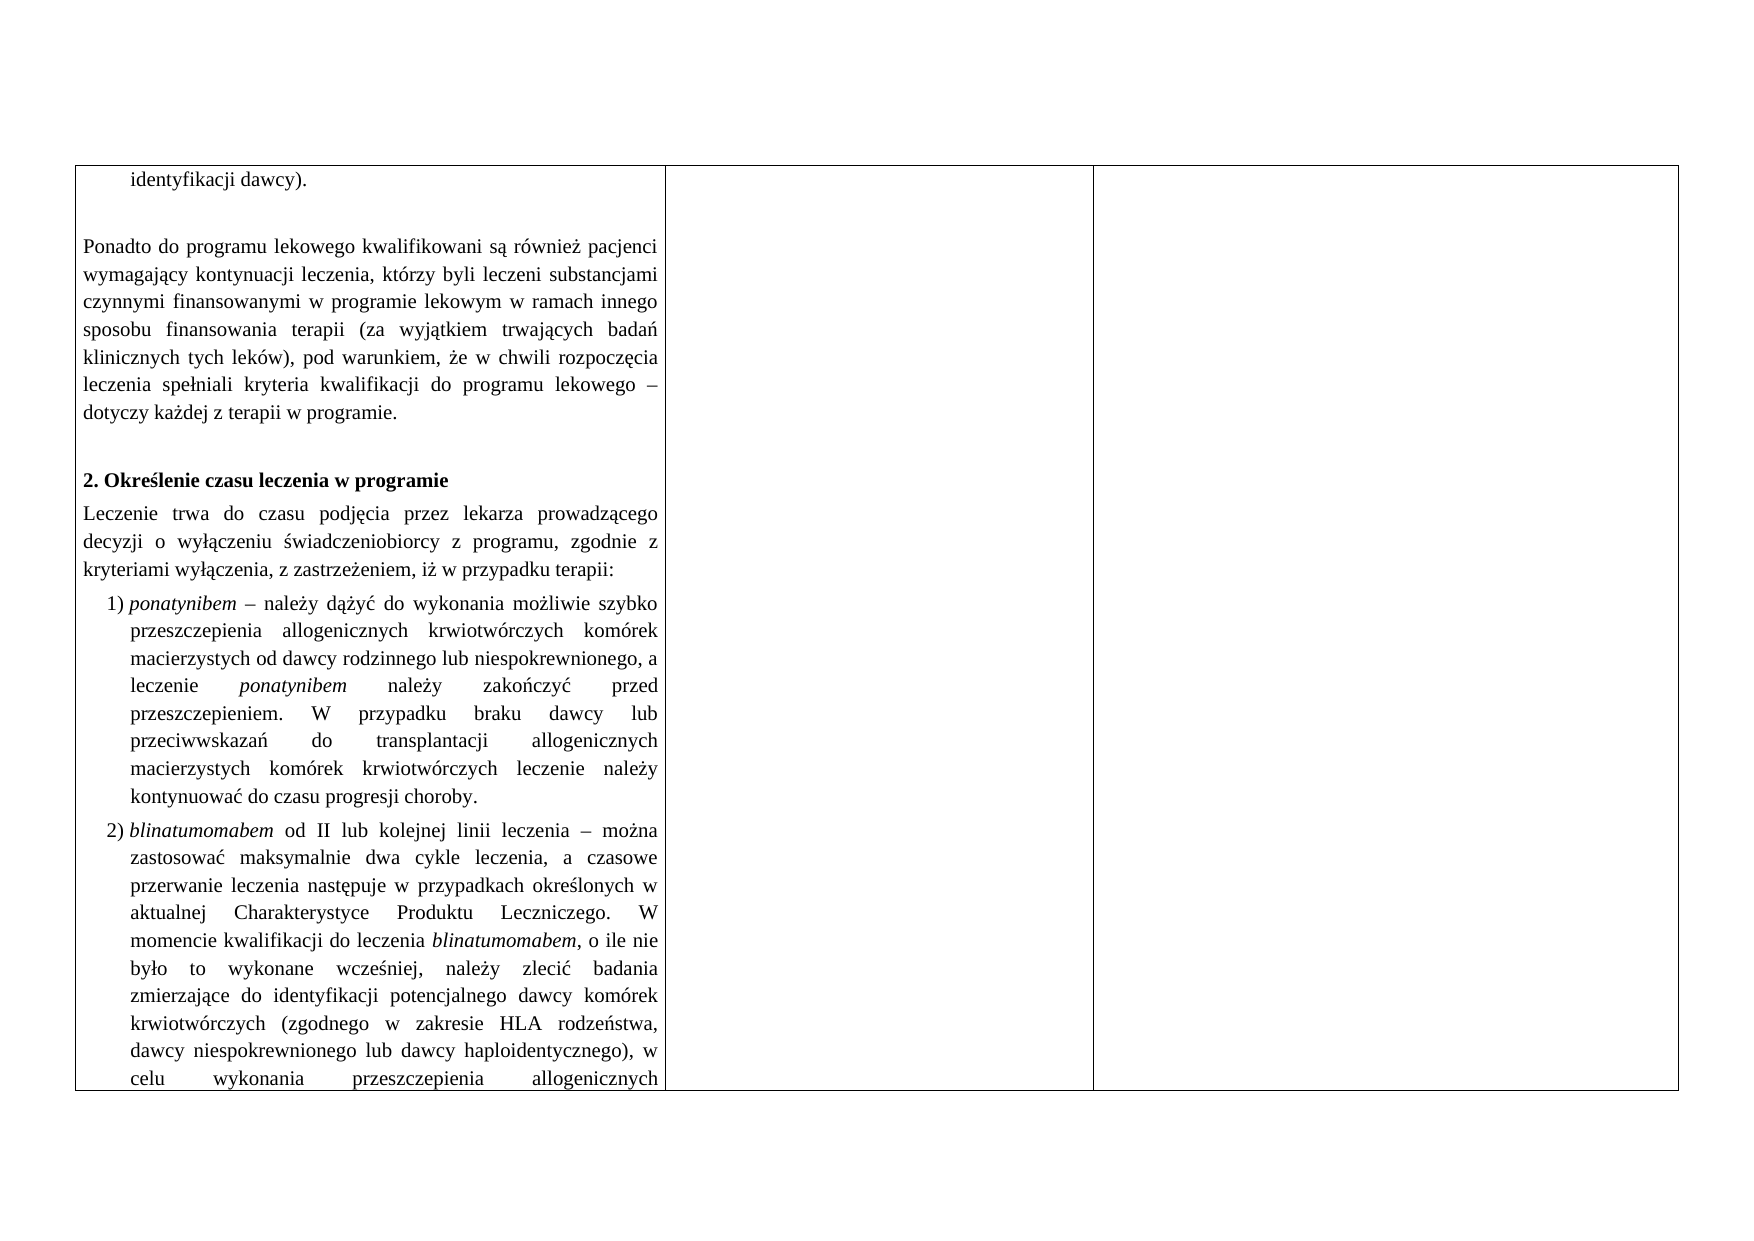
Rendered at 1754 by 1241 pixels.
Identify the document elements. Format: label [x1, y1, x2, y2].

table_cell [76, 166, 665, 1090]
table_cell [666, 166, 1093, 1090]
table_cell [1094, 166, 1678, 1090]
